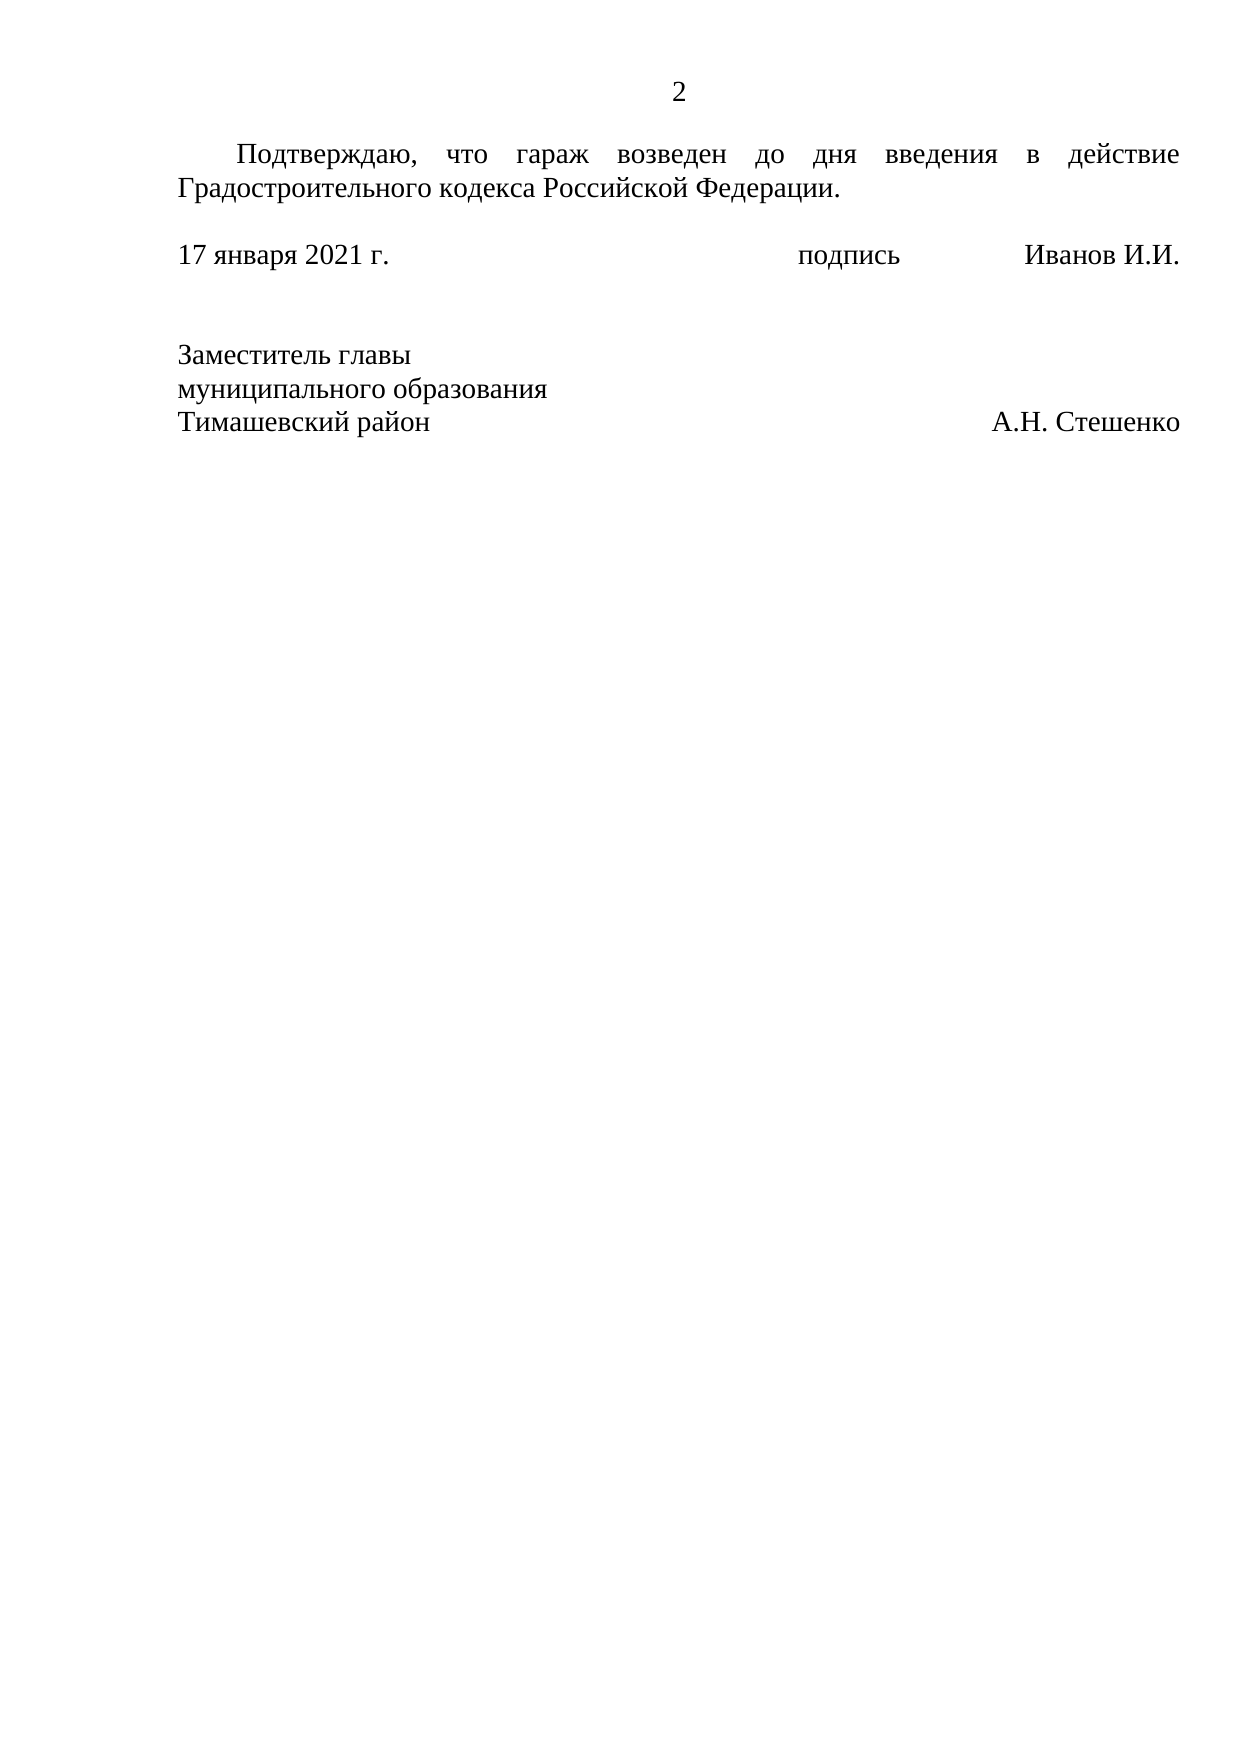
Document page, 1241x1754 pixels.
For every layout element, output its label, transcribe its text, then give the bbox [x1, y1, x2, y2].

text Подтверждаю, что гараж возведен до дня введения в действие Градостроительного кодекса Российской Федерации. [177, 136, 1181, 203]
text 17 января 2021 г. подпись Иванов И.И. [177, 237, 1181, 270]
text муниципального образования [177, 371, 1181, 404]
text Заместитель главы [177, 337, 1181, 371]
text Тимашевский район А.Н. Стешенко [177, 404, 1181, 438]
